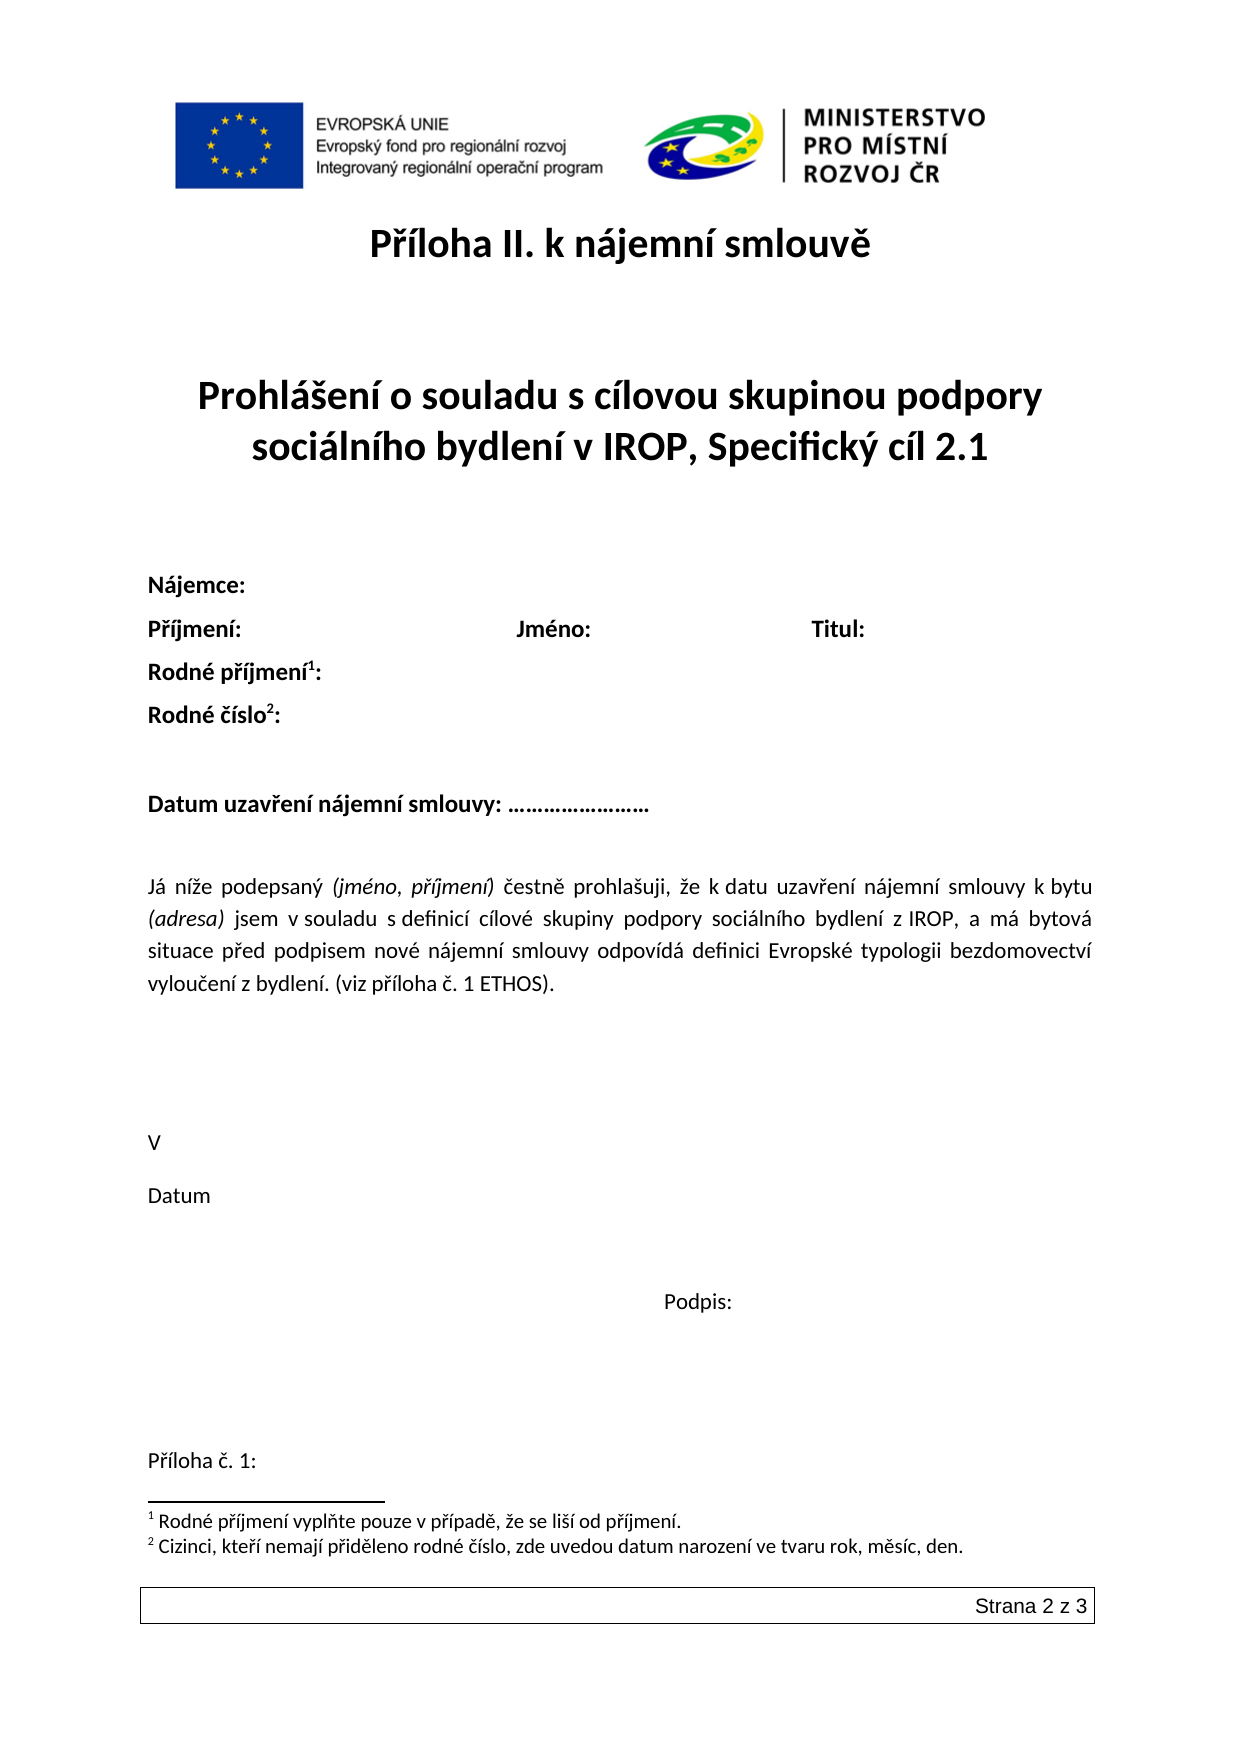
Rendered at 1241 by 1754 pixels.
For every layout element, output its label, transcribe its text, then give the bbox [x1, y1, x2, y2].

text Já níže podepsaný (jméno, příjmení) čestně prohlašuji, že k datu uzavření nájemní smlouvy k bytu (adresa) jsem v souladu s definicí cílové skupiny podpory sociálního bydlení z IROP, a má bytová situace před podpisem nové nájemní smlouvy odpovídá definici Evropské typologii bezdomovectví vyloučení z bydlení. (viz příloha č. 1 ETHOS). [148, 872, 1093, 997]
text Datum uzavření nájemní smlouvy: …………………… [148, 788, 1093, 819]
text V [148, 1128, 1093, 1156]
text Prohlášení o souladu s cílovou skupinou podpory sociálního bydlení v IROP, Specifický cíl 2.1 [148, 369, 1093, 471]
text Datum [148, 1181, 1093, 1209]
text Příloha č. 1: [148, 1446, 1093, 1474]
text Podpis: [590, 1287, 1093, 1315]
text Rodné příjmení: [148, 656, 1093, 686]
text Příjmení: Jméno: Titul: [148, 613, 1093, 643]
text Rodné číslo: [148, 699, 1093, 729]
picture [147, 73, 1013, 217]
text Nájemce: [148, 570, 1093, 600]
text Příloha II. k nájemní smlouvě [148, 217, 1093, 268]
